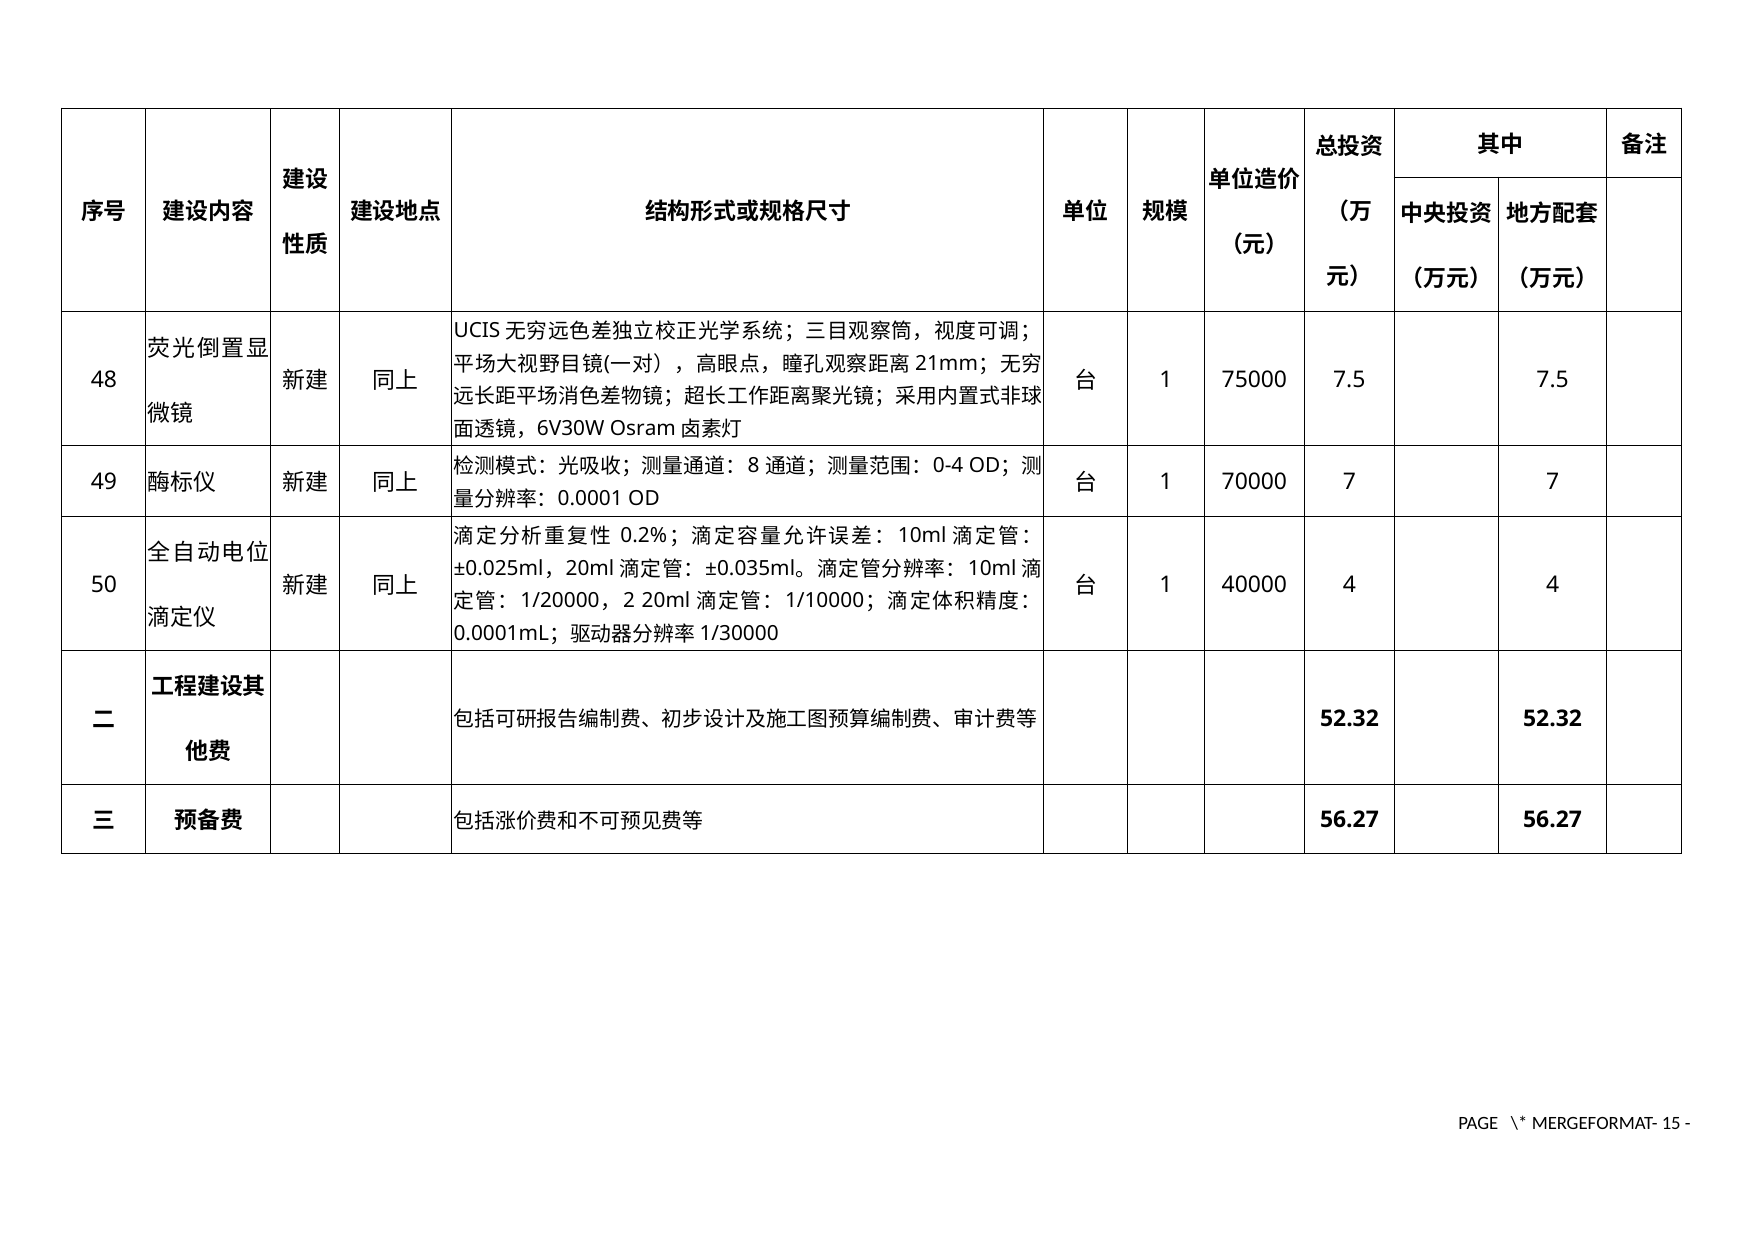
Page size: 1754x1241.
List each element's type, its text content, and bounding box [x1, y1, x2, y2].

table_header 序号 [62, 109, 145, 311]
table_cell 48 [62, 312, 145, 445]
table_cell [1607, 517, 1681, 650]
table_cell 70000 [1205, 446, 1304, 516]
table_cell [1205, 651, 1304, 784]
table_cell 台 [1044, 446, 1127, 516]
table_cell 地方配套（万元） [1499, 178, 1606, 311]
table_cell 同上 [340, 312, 451, 445]
table_cell 40000 [1205, 517, 1304, 650]
table_cell 台 [1044, 312, 1127, 445]
table_cell 56.27 [1499, 785, 1606, 853]
table_cell 4 [1499, 517, 1606, 650]
table_cell [271, 785, 339, 853]
table_cell 同上 [340, 517, 451, 650]
table_header 备注 [1607, 109, 1681, 177]
table_cell 52.32 [1499, 651, 1606, 784]
table_header 建设地点 [340, 109, 451, 311]
table_header 总投资 （万元） [1305, 109, 1394, 311]
table_header 单位造价（元） [1205, 109, 1304, 311]
table_cell 7.5 [1305, 312, 1394, 445]
table_cell 全自动电位滴定仪 [146, 517, 270, 650]
table_cell 7 [1305, 446, 1394, 516]
table_cell UCIS无穷远色差独立校正光学系统；三目观察筒，视度可调；平场大视野目镜(一对），高眼点，瞳孔观察距离21mm；无穷远长距平场消色差物镜；超长工作距离聚光镜；采用内置式非球面透镜，6V30W Osram卤素灯 [452, 312, 1043, 445]
table_cell [1395, 651, 1498, 784]
table_cell 新建 [271, 312, 339, 445]
table_cell 三 [62, 785, 145, 853]
table_cell 荧光倒置显微镜 [146, 312, 270, 445]
table_cell 包括可研报告编制费、初步设计及施工图预算编制费、审计费等 [452, 651, 1043, 784]
table_cell 52.32 [1305, 651, 1394, 784]
table_cell 新建 [271, 446, 339, 516]
table_cell [1044, 651, 1127, 784]
table_cell 1 [1128, 446, 1204, 516]
table_cell [1607, 446, 1681, 516]
table_header 建设内容 [146, 109, 270, 311]
table_cell 预备费 [146, 785, 270, 853]
table_cell [1128, 651, 1204, 784]
table_cell 1 [1128, 517, 1204, 650]
table_header 结构形式或规格尺寸 [452, 109, 1043, 311]
table_cell [1044, 785, 1127, 853]
table_cell 台 [1044, 517, 1127, 650]
table_cell 工程建设其他费 [146, 651, 270, 784]
table_cell 二 [62, 651, 145, 784]
table_cell 酶标仪 [146, 446, 270, 516]
table_cell [1607, 651, 1681, 784]
table_cell 7.5 [1499, 312, 1606, 445]
table_cell 49 [62, 446, 145, 516]
table_cell [271, 651, 339, 784]
table_cell [1128, 785, 1204, 853]
table_cell [1395, 785, 1498, 853]
table_cell 同上 [340, 446, 451, 516]
table_cell 滴定分析重复性 0.2%；滴定容量允许误差：10ml滴定管：±0.025ml，20ml滴定管：±0.035ml。滴定管分辨率：10ml滴定管：1/20000，2 20ml滴定管：1/10000；滴定体积精度：0.0001mL；驱动器分辨率 1/30000 [452, 517, 1043, 650]
table_cell [1607, 312, 1681, 445]
table_cell 7 [1499, 446, 1606, 516]
table_cell 4 [1305, 517, 1394, 650]
table_cell [340, 785, 451, 853]
table_header 其中 [1395, 109, 1606, 177]
table_cell 中央投资（万元） [1395, 178, 1498, 311]
table_cell [1205, 785, 1304, 853]
table_header 建设性质 [271, 109, 339, 311]
table_cell 检测模式：光吸收；测量通道：8 通道；测量范围：0-4 OD；测量分辨率：0.0001 OD [452, 446, 1043, 516]
table_cell [1607, 785, 1681, 853]
table_header 规模 [1128, 109, 1204, 311]
table_cell 56.27 [1305, 785, 1394, 853]
table_cell 包括涨价费和不可预见费等 [452, 785, 1043, 853]
table_header 单位 [1044, 109, 1127, 311]
table_cell 新建 [271, 517, 339, 650]
table_cell [1395, 312, 1498, 445]
table_cell [340, 651, 451, 784]
table_cell 1 [1128, 312, 1204, 445]
table_cell 50 [62, 517, 145, 650]
table_cell 75000 [1205, 312, 1304, 445]
table_cell [1395, 446, 1498, 516]
table_cell [1395, 517, 1498, 650]
table_cell [1607, 178, 1681, 311]
